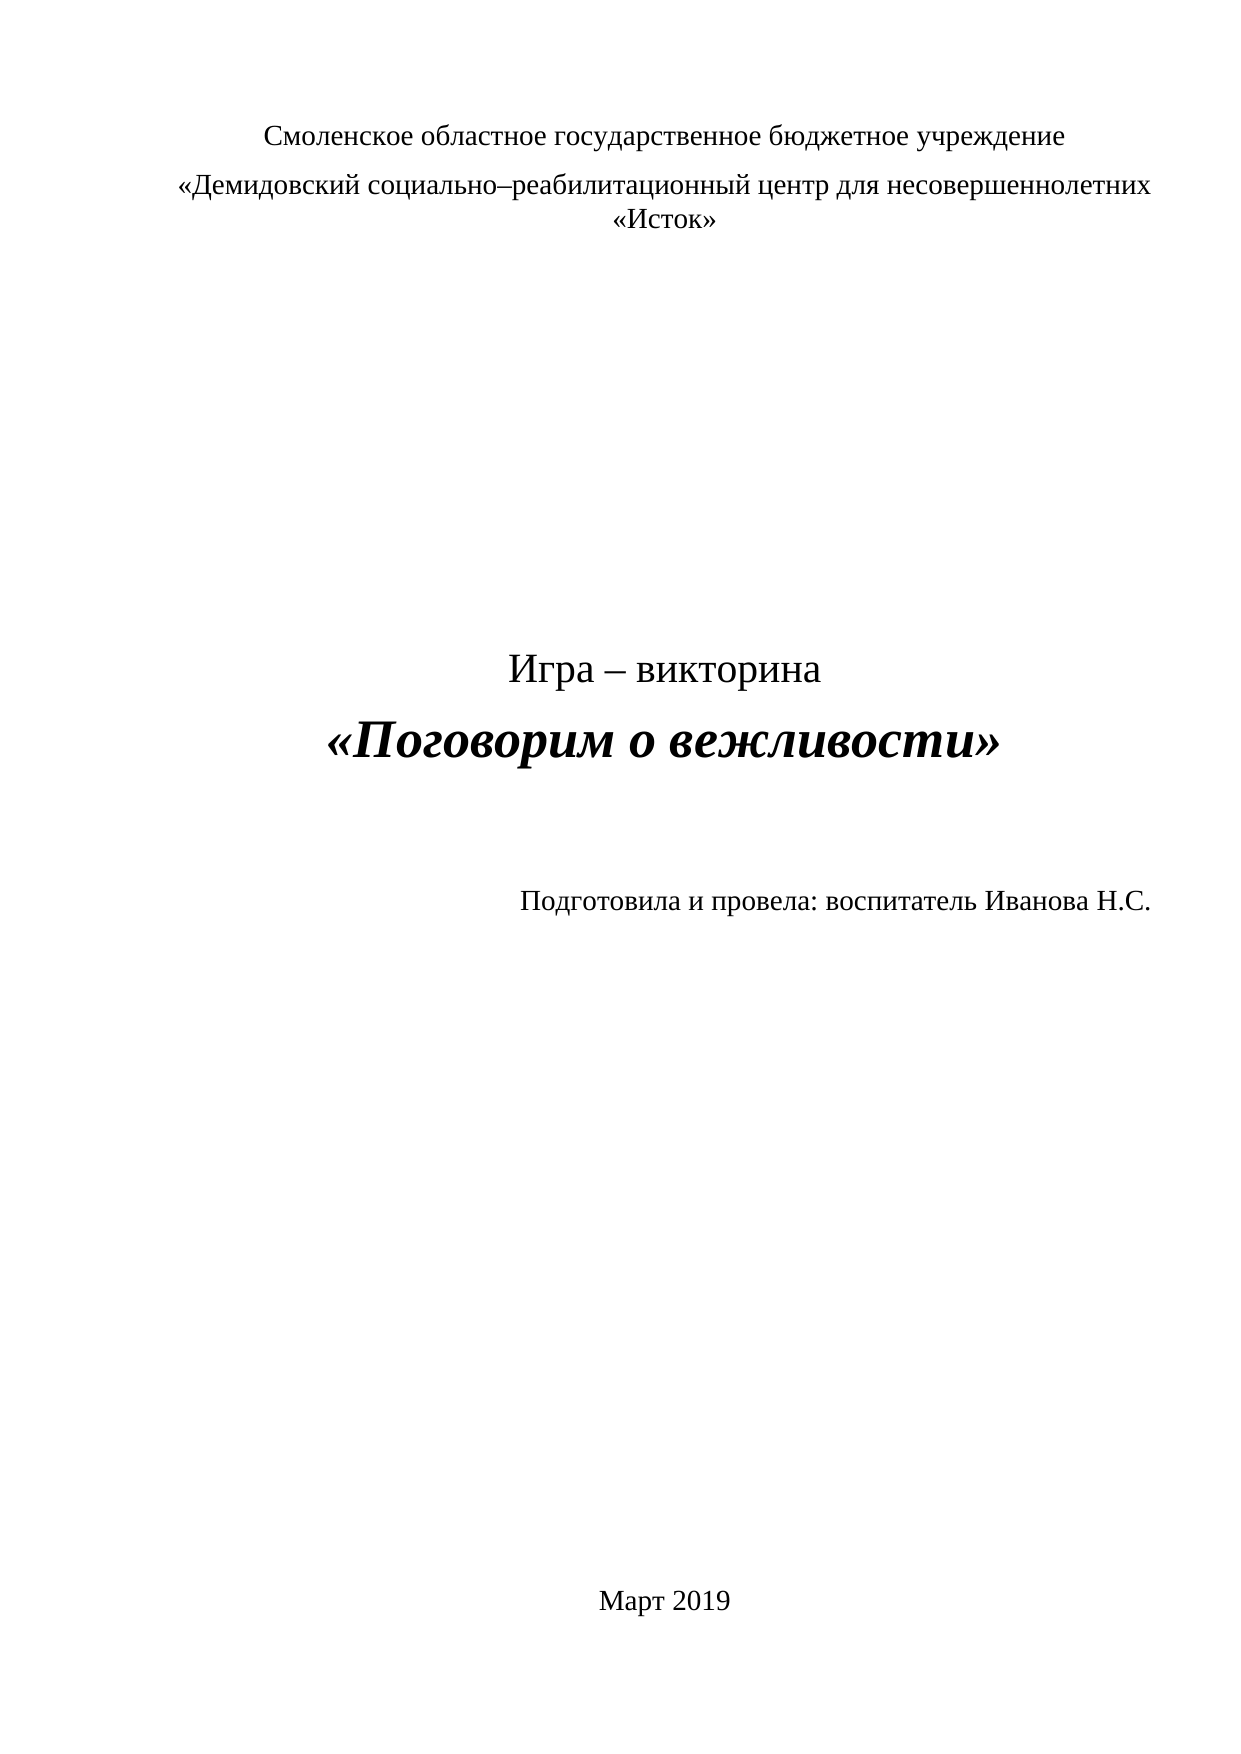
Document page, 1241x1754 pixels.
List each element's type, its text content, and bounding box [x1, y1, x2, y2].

text Игра – викторина [177, 643, 1152, 691]
text Март 2019 [177, 1583, 1152, 1616]
text «Демидовский социально–реабилитационный центр для несовершеннолетних «Исток» [177, 167, 1152, 234]
text Подготовила и провела: воспитатель Иванова Н.С. [177, 883, 1152, 917]
text «Поговорим о вежливости» [177, 707, 1152, 769]
text Смоленское областное государственное бюджетное учреждение [177, 118, 1152, 152]
